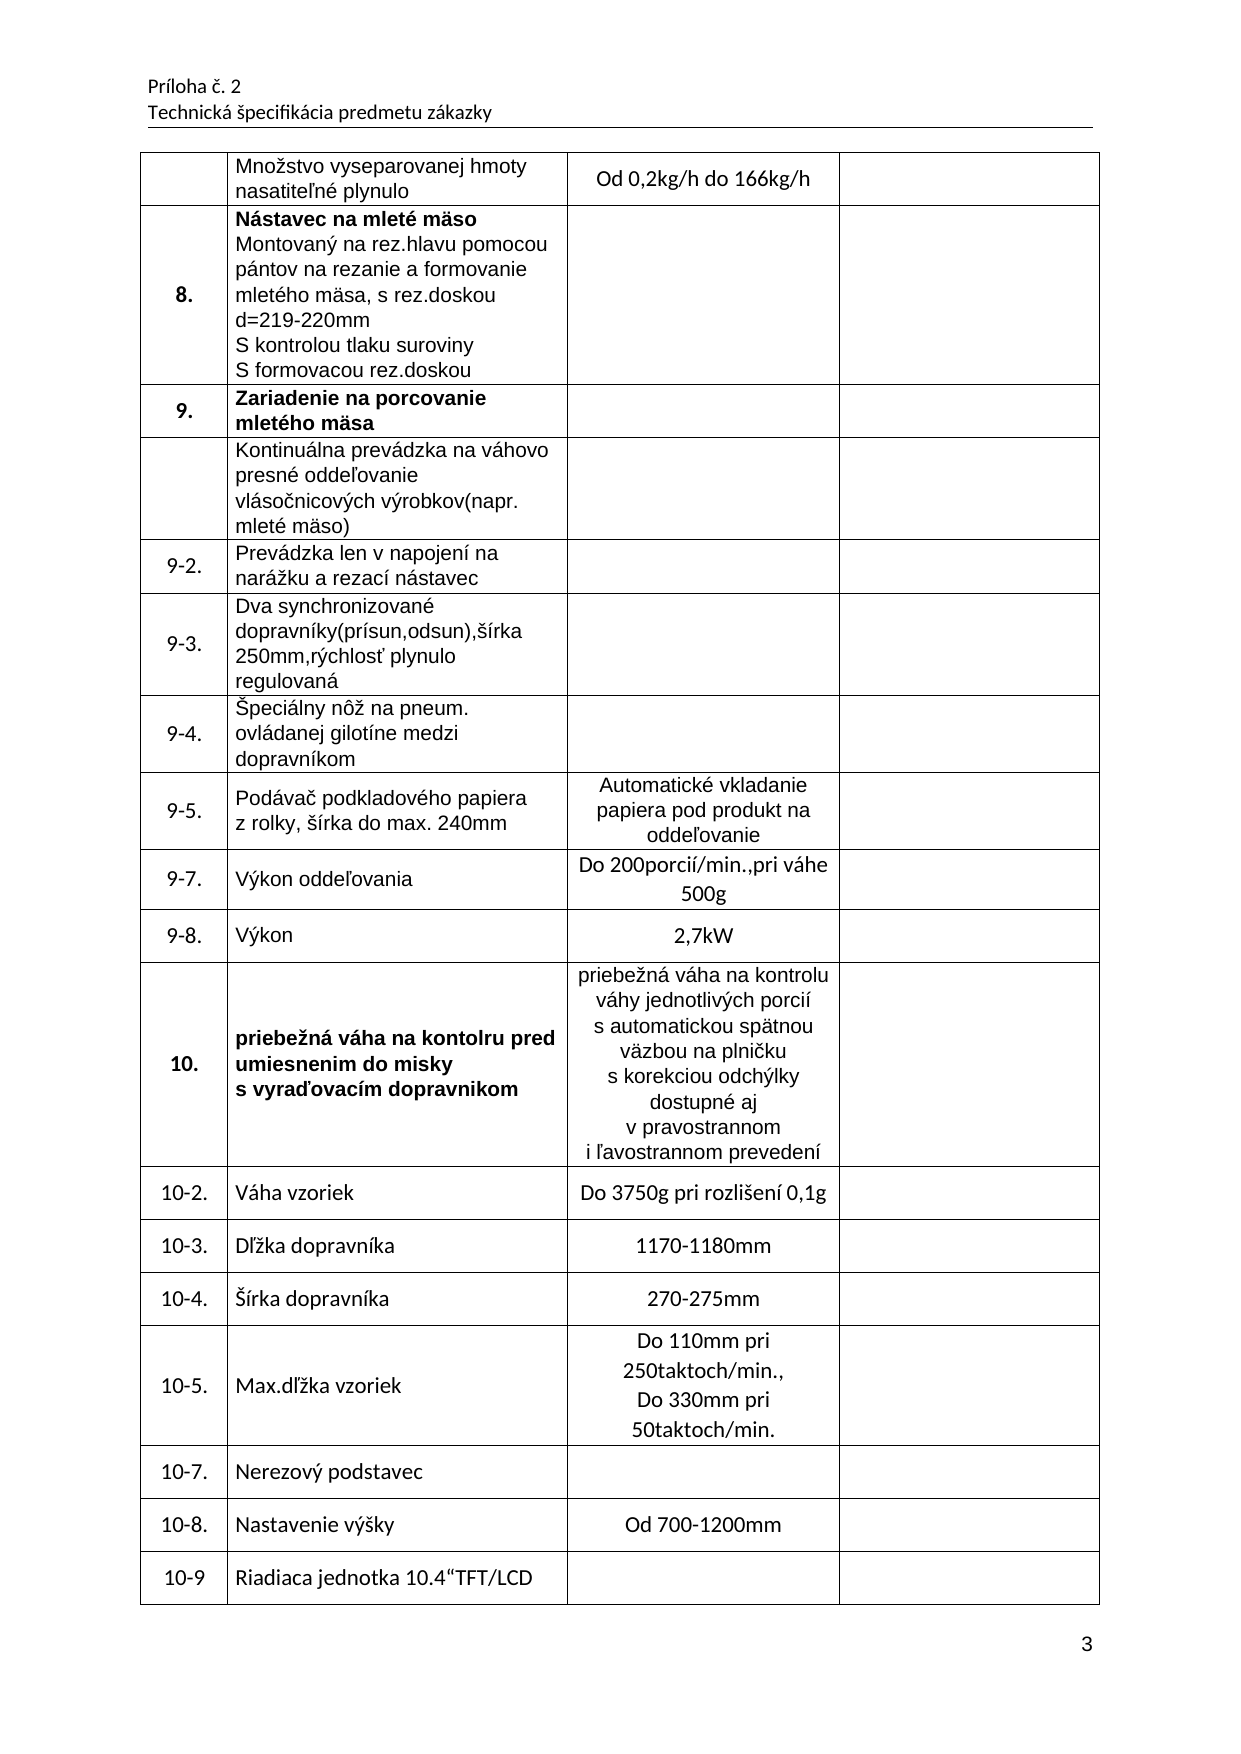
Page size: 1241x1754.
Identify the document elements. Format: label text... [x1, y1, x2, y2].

table_cell Výkon [228, 910, 567, 962]
table_cell 10-7. [141, 1446, 227, 1498]
table_cell Dľžka dopravníka [228, 1220, 567, 1272]
table_cell Automatické vkladanie papiera pod produkt na oddeľovanie [568, 773, 839, 849]
table_cell 10-5. [141, 1326, 227, 1445]
table_cell Podávač podkladového papiera z rolky, šírka do max. 240mm [228, 773, 567, 849]
table_cell [840, 540, 1099, 592]
table_cell Od 0,2kg/h do 166kg/h [568, 153, 839, 205]
table_cell Nerezový podstavec [228, 1446, 567, 1498]
table_cell Riadiaca jednotka 10.4“TFT/LCD [228, 1552, 567, 1604]
table_cell Špeciálny nôž na pneum. ovládanej gilotíne medzi dopravníkom [228, 696, 567, 772]
table_cell Zariadenie na porcovanie mletého mäsa [228, 385, 567, 437]
table_cell 10-8. [141, 1499, 227, 1551]
table_cell 10-2. [141, 1167, 227, 1219]
table_cell [840, 438, 1099, 539]
table_cell Nastavenie výšky [228, 1499, 567, 1551]
table_cell 8. [141, 206, 227, 384]
table_cell Výkon oddeľovania [228, 850, 567, 909]
table_cell 10. [141, 963, 227, 1166]
table_cell [141, 153, 227, 205]
table_cell [840, 1220, 1099, 1272]
table_cell [840, 385, 1099, 437]
table_cell [568, 540, 839, 592]
table_cell Prevádzka len v napojení na narážku a rezací nástavec [228, 540, 567, 592]
table_cell 10-9 [141, 1552, 227, 1604]
table_cell 9-3. [141, 594, 227, 695]
table_cell Váha vzoriek [228, 1167, 567, 1219]
table_cell [840, 773, 1099, 849]
table_cell 10-4. [141, 1273, 227, 1325]
table_cell [840, 1273, 1099, 1325]
table_cell 1170-1180mm [568, 1220, 839, 1272]
table_cell [568, 594, 839, 695]
table_cell [840, 1552, 1099, 1604]
table_cell [840, 206, 1099, 384]
table_cell priebežná váha na kontolru pred umiesnenim do misky s vyraďovacím dopravnikom [228, 963, 567, 1166]
table_cell Dva synchronizované dopravníky(prísun,odsun),šírka 250mm,rýchlosť plynulo regulovaná [228, 594, 567, 695]
table_cell Do 200porcií/min.,pri váhe 500g [568, 850, 839, 909]
table_cell 9-4. [141, 696, 227, 772]
table_cell [840, 1167, 1099, 1219]
table_cell Množstvo vyseparovanej hmoty nasatiteľné plynulo [228, 153, 567, 205]
table_cell 9-8. [141, 910, 227, 962]
table_cell [840, 594, 1099, 695]
table_cell priebežná váha na kontrolu váhy jednotlivých porcií s automatickou spätnou väzbou na plničku s korekciou odchýlky dostupné aj v pravostrannom i ľavostrannom prevedení [568, 963, 839, 1166]
table_cell [840, 1499, 1099, 1551]
table_cell 9-5. [141, 773, 227, 849]
table_cell 9. [141, 385, 227, 437]
table_cell Kontinuálna prevádzka na váhovo presné oddeľovanie vlásočnicových výrobkov(napr. mleté mäso) [228, 438, 567, 539]
table_cell [840, 1326, 1099, 1445]
table_cell Nástavec na mleté mäso Montovaný na rez.hlavu pomocou pántov na rezanie a formovanie mletého mäsa, s rez.doskou d=219-220mm S kontrolou tlaku suroviny S formovacou rez.doskou [228, 206, 567, 384]
table_cell Od 700-1200mm [568, 1499, 839, 1551]
table_cell [840, 1446, 1099, 1498]
table_cell [840, 153, 1099, 205]
table_cell [568, 438, 839, 539]
table_cell [141, 438, 227, 539]
table_cell Do 110mm pri 250taktoch/min., Do 330mm pri 50taktoch/min. [568, 1326, 839, 1445]
table_cell 10-3. [141, 1220, 227, 1272]
table_cell [568, 385, 839, 437]
table_cell [840, 963, 1099, 1166]
table_cell 9-2. [141, 540, 227, 592]
table_cell [568, 1552, 839, 1604]
table_cell [568, 1446, 839, 1498]
table_cell 9-7. [141, 850, 227, 909]
table_cell 2,7kW [568, 910, 839, 962]
table_cell Do 3750g pri rozlišení 0,1g [568, 1167, 839, 1219]
table_cell [568, 696, 839, 772]
table_cell [840, 910, 1099, 962]
table_cell 270-275mm [568, 1273, 839, 1325]
table_cell Šírka dopravníka [228, 1273, 567, 1325]
table_cell [840, 850, 1099, 909]
table_cell Max.dľžka vzoriek [228, 1326, 567, 1445]
table_cell [840, 696, 1099, 772]
table_cell [568, 206, 839, 384]
